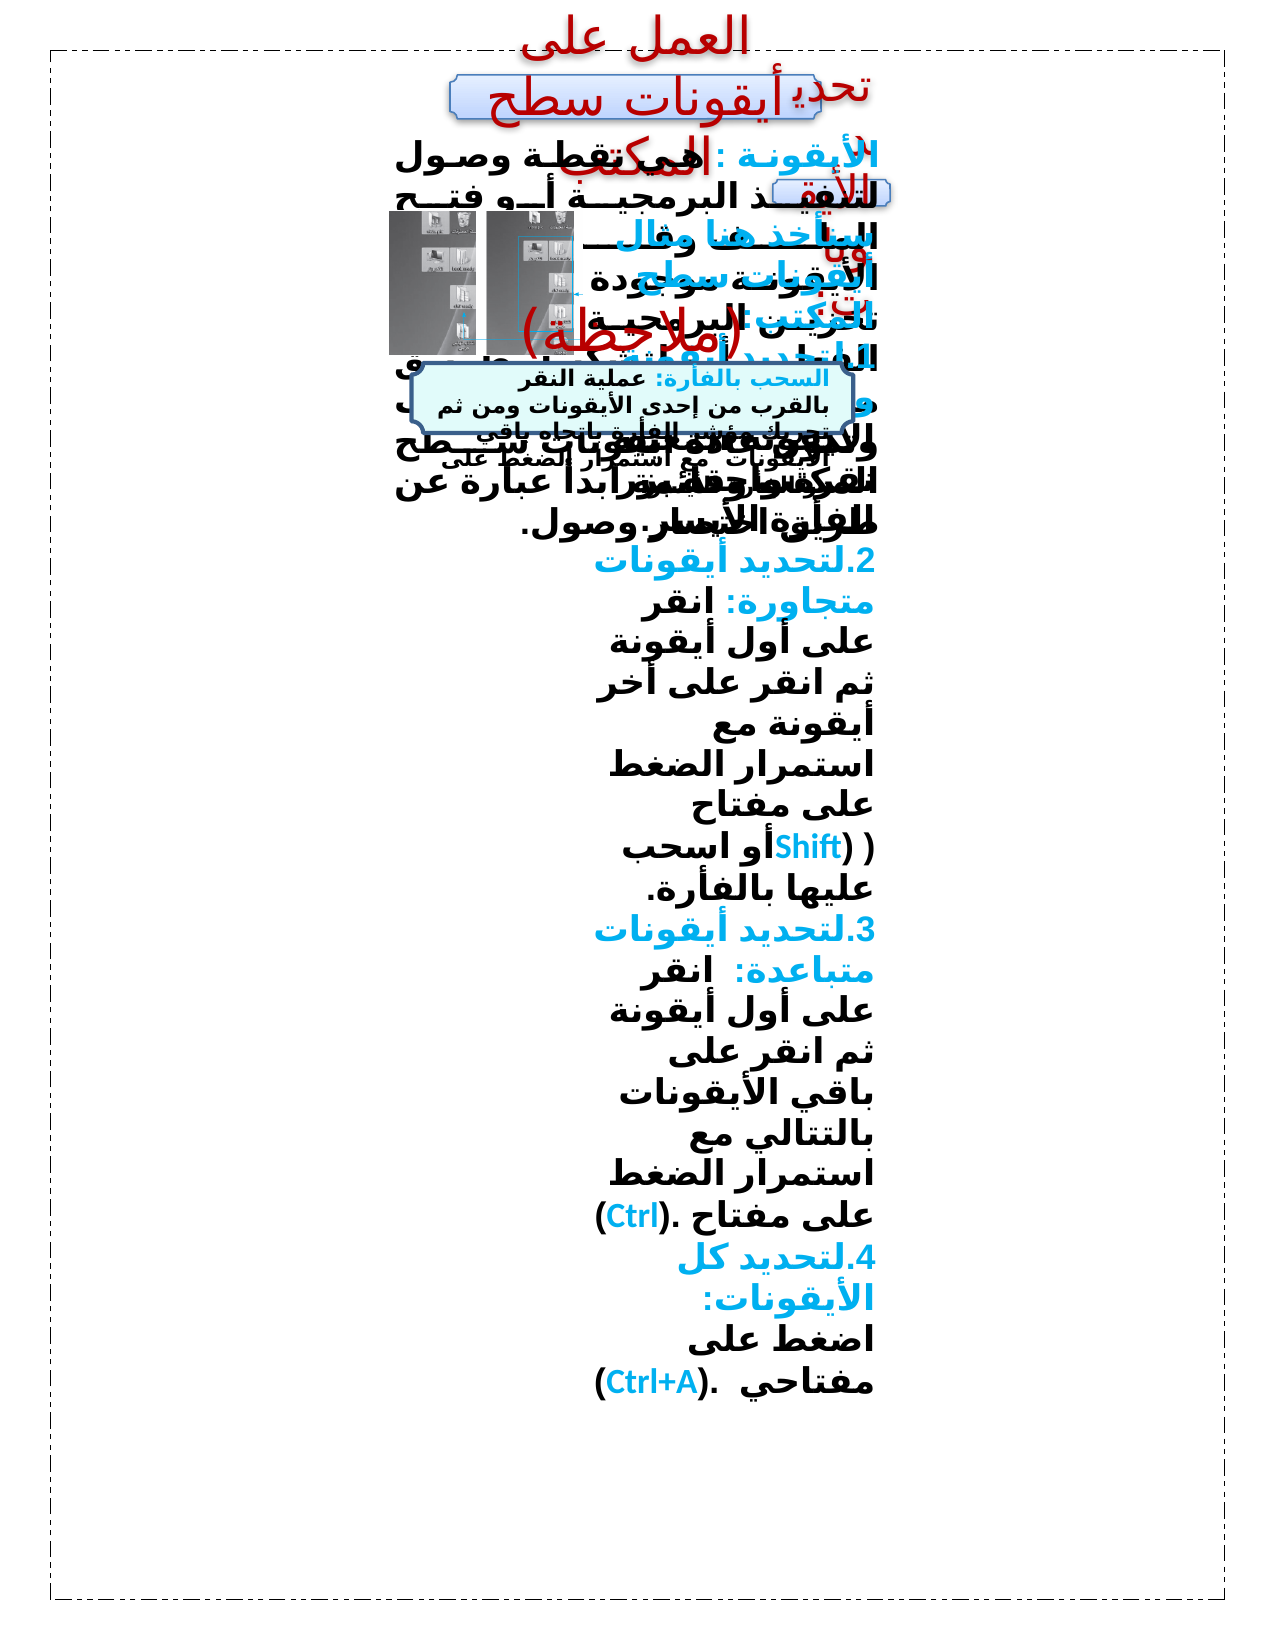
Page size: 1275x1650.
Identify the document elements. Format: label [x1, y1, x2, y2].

picture [388, 210, 583, 356]
picture [530, 333, 583, 356]
picture [550, 336, 560, 345]
